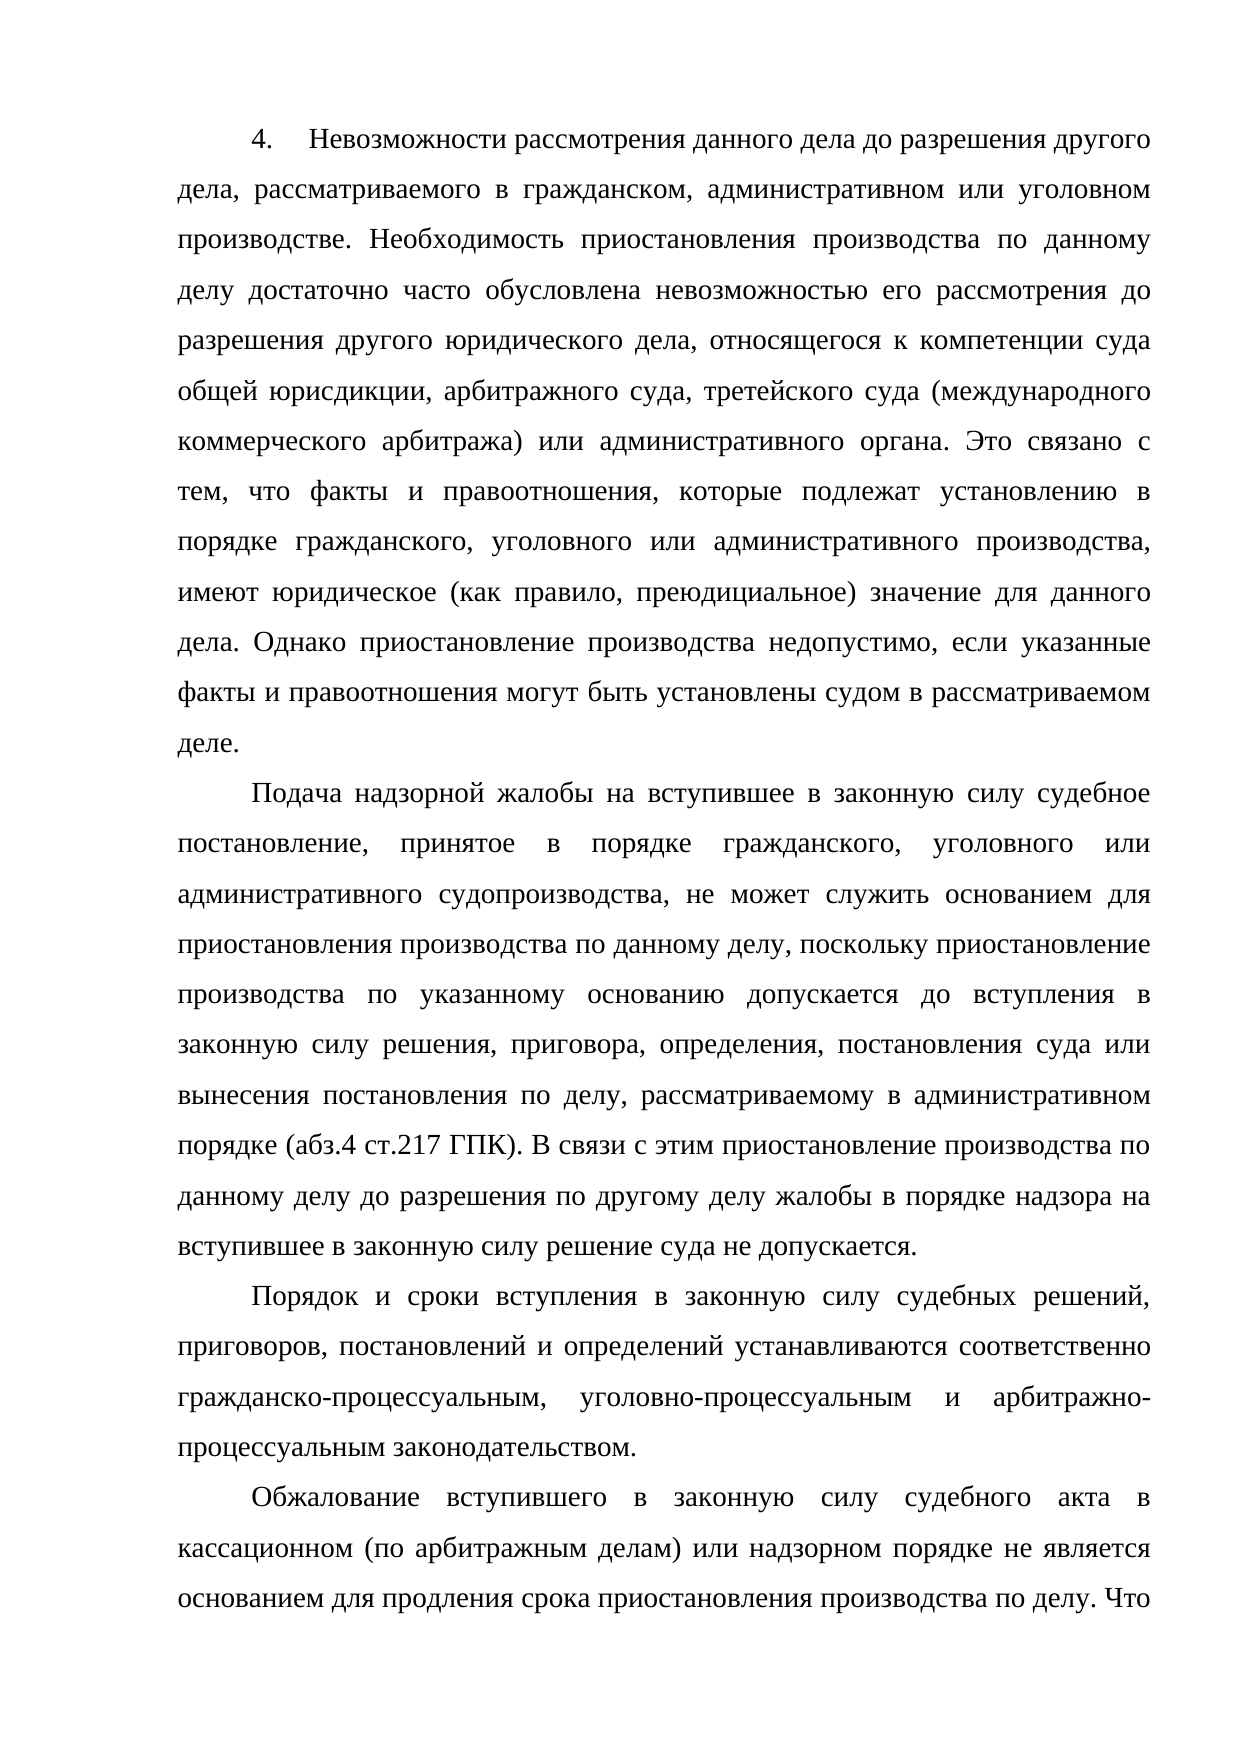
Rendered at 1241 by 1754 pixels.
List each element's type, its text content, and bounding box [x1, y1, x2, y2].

text Подача надзорной жалобы на вступившее в законную силу судебное постановление, принятое в порядке гражданского, уголовного или административного судопроизводства, не может служить основанием для приостановления производства по данному делу, поскольку приостановление производства по указанному основанию допускается до вступления в законную силу решения, приговора, определения, постановления суда или вынесения постановления по делу, рассматриваемому в административном порядке (абз.4 ст.217 ГПК). В связи с этим приостановление производства по данному делу до разрешения по другому делу жалобы в порядке надзора на вступившее в законную силу решение суда не допускается. [177, 775, 1152, 1261]
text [177, 1479, 1152, 1614]
text Порядок и сроки вступления в законную силу судебных решений, приговоров, постановлений и определений устанавливаются соответственно гражданско-процессуальным, уголовно-процессуальным и арбитражно-процессуальным законодательством. [177, 1278, 1152, 1463]
list Невозможности рассмотрения данного дела до разрешения другого дела, рассматриваемого в гражданском, административном или уголовном производстве. Необходимость приостановления производства по данному делу достаточно часто обусловлена невозможностью его рассмотрения до разрешения другого юридического дела, относящегося к компетенции суда общей юрисдикции, арбитражного суда, третейского суда (международного коммерческого арбитража) или административного органа. Это связано с тем, что факты и правоотношения, которые подлежат установлению в порядке гражданского, уголовного или административного производства, имеют юридическое (как правило, преюдициальное) значение для данного дела. Однако приостановление производства недопустимо, если указанные факты и правоотношения могут быть установлены судом в рассматриваемом деле. [177, 121, 1152, 758]
